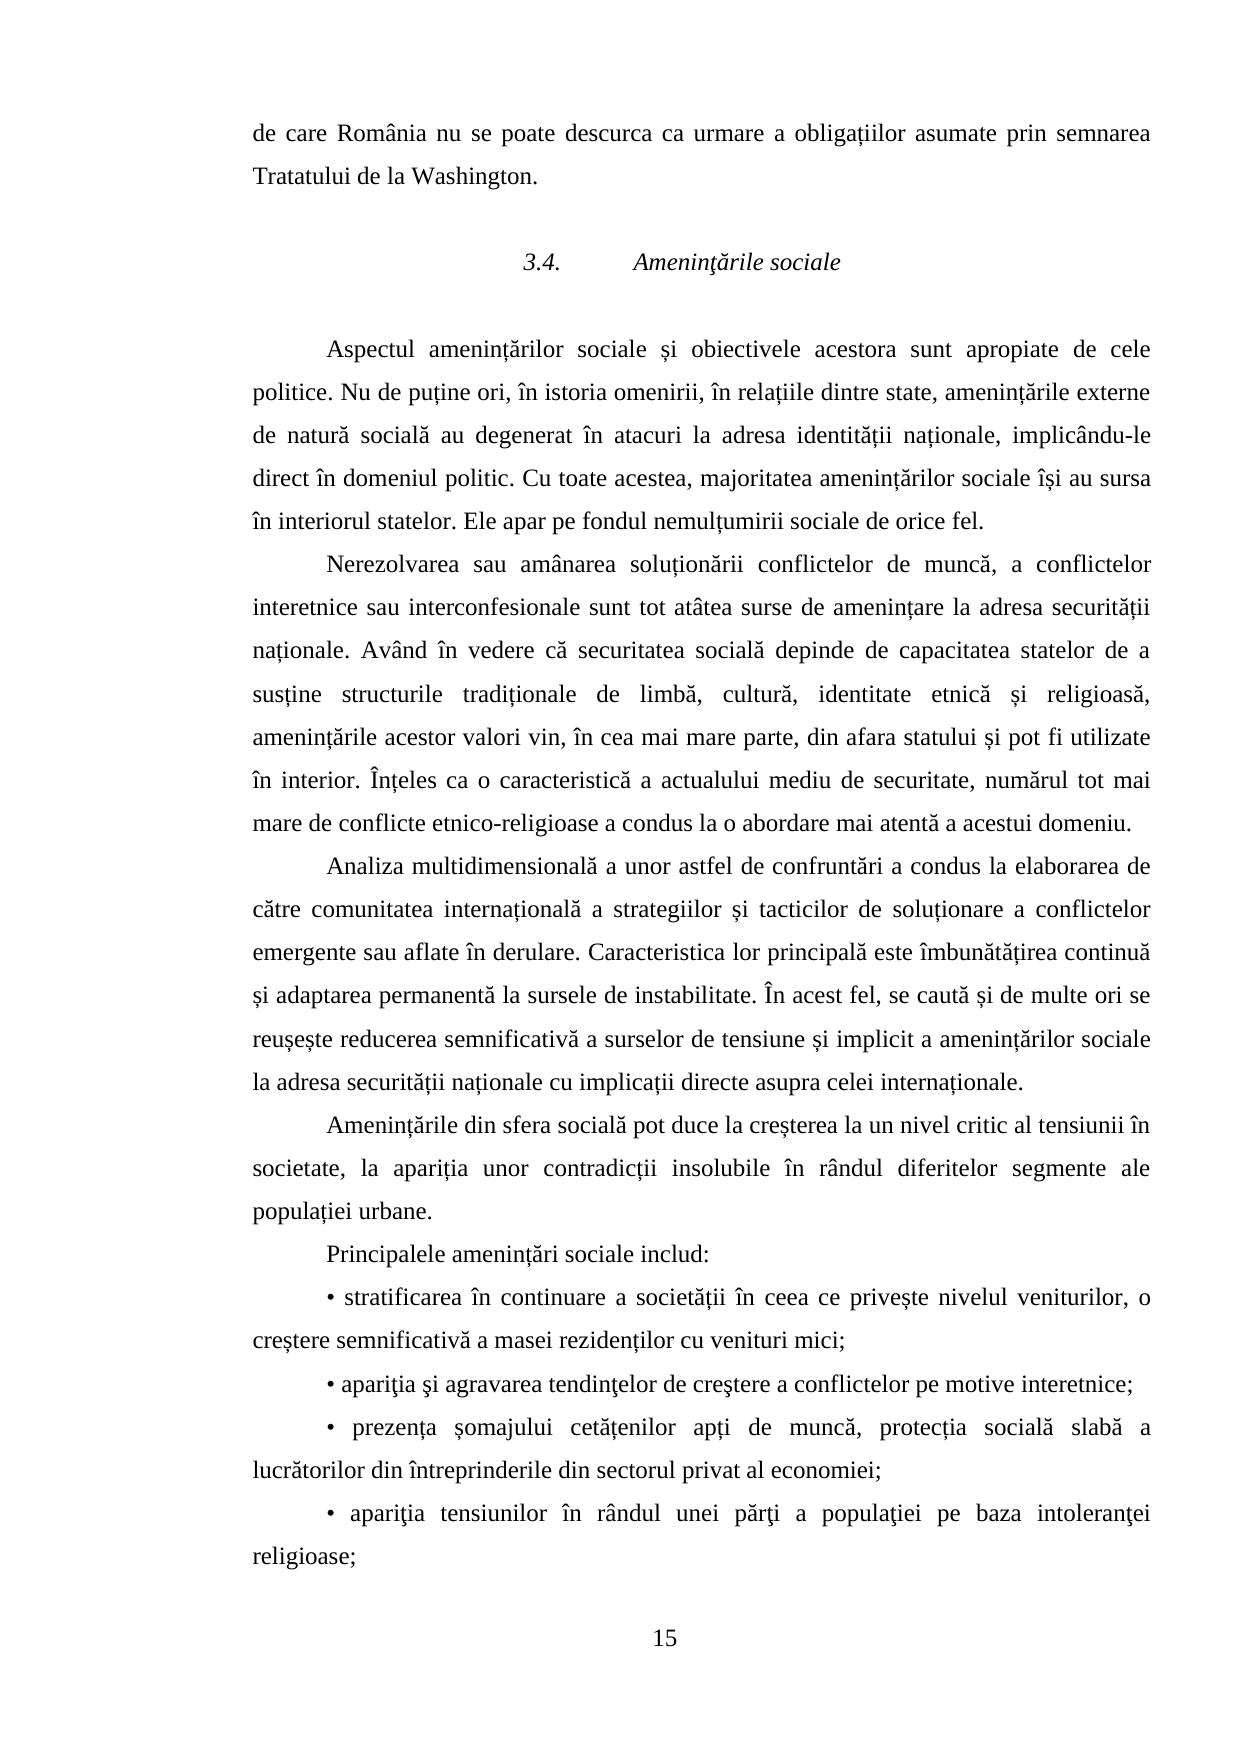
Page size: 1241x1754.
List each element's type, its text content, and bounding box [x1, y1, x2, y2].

text Aspectul amenințărilor sociale și obiectivele acestora sunt apropiate de cele politice. Nu de puține ori, în istoria omenirii, în relațiile dintre state, amenințările externe de natură socială au degenerat în atacuri la adresa identității naționale, implicându-le direct în domeniul politic. Cu toate acestea, majoritatea amenințărilor sociale își au sursa în interiorul statelor. Ele apar pe fondul nemulțumirii sociale de orice fel. [252, 334, 1152, 535]
text • apariţia tensiunilor în rândul unei părţi a populaţiei pe baza intoleranţei religioase; [252, 1498, 1152, 1570]
text • apariţia şi agravarea tendinţelor de creştere a conflictelor pe motive interetnice; [252, 1369, 1152, 1397]
text Nerezolvarea sau amânarea soluționării conflictelor de muncă, a conflictelor interetnice sau interconfesionale sunt tot atâtea surse de amenințare la adresa securității naționale. Având în vedere că securitatea socială depinde de capacitatea statelor de a susține structurile tradiționale de limbă, cultură, identitate etnică și religioasă, amenințările acestor valori vin, în cea mai mare parte, din afara statului și pot fi utilizate în interior. Înțeles ca o caracteristică a actualului mediu de securitate, numărul tot mai mare de conflicte etnico-religioase a condus la o abordare mai atentă a acestui domeniu. [252, 549, 1152, 837]
text Analiza multidimensională a unor astfel de confruntări a condus la elaborarea de către comunitatea internațională a strategiilor și tacticilor de soluționare a conflictelor emergente sau aflate în derulare. Caracteristica lor principală este îmbunătățirea continuă și adaptarea permanentă la sursele de instabilitate. În acest fel, se caută și de multe ori se reușește reducerea semnificativă a surselor de tensiune și implicit a amenințărilor sociale la adresa securității naționale cu implicații directe asupra celei internaționale. [252, 851, 1152, 1096]
list Ameninţările sociale [215, 247, 1152, 276]
text • prezența șomajului cetățenilor apți de muncă, protecția socială slabă a lucrătorilor din întreprinderile din sectorul privat al economiei; [252, 1412, 1152, 1484]
text • stratificarea în continuare a societății în ceea ce privește nivelul veniturilor, o creștere semnificativă a masei rezidenților cu venituri mici; [252, 1282, 1152, 1354]
text Principalele amenințări sociale includ: [252, 1239, 1152, 1268]
text Amenințările din sfera socială pot duce la creșterea la un nivel critic al tensiunii în societate, la apariția unor contradicții insolubile în rândul diferitelor segmente ale populației urbane. [252, 1110, 1152, 1225]
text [252, 118, 1152, 190]
